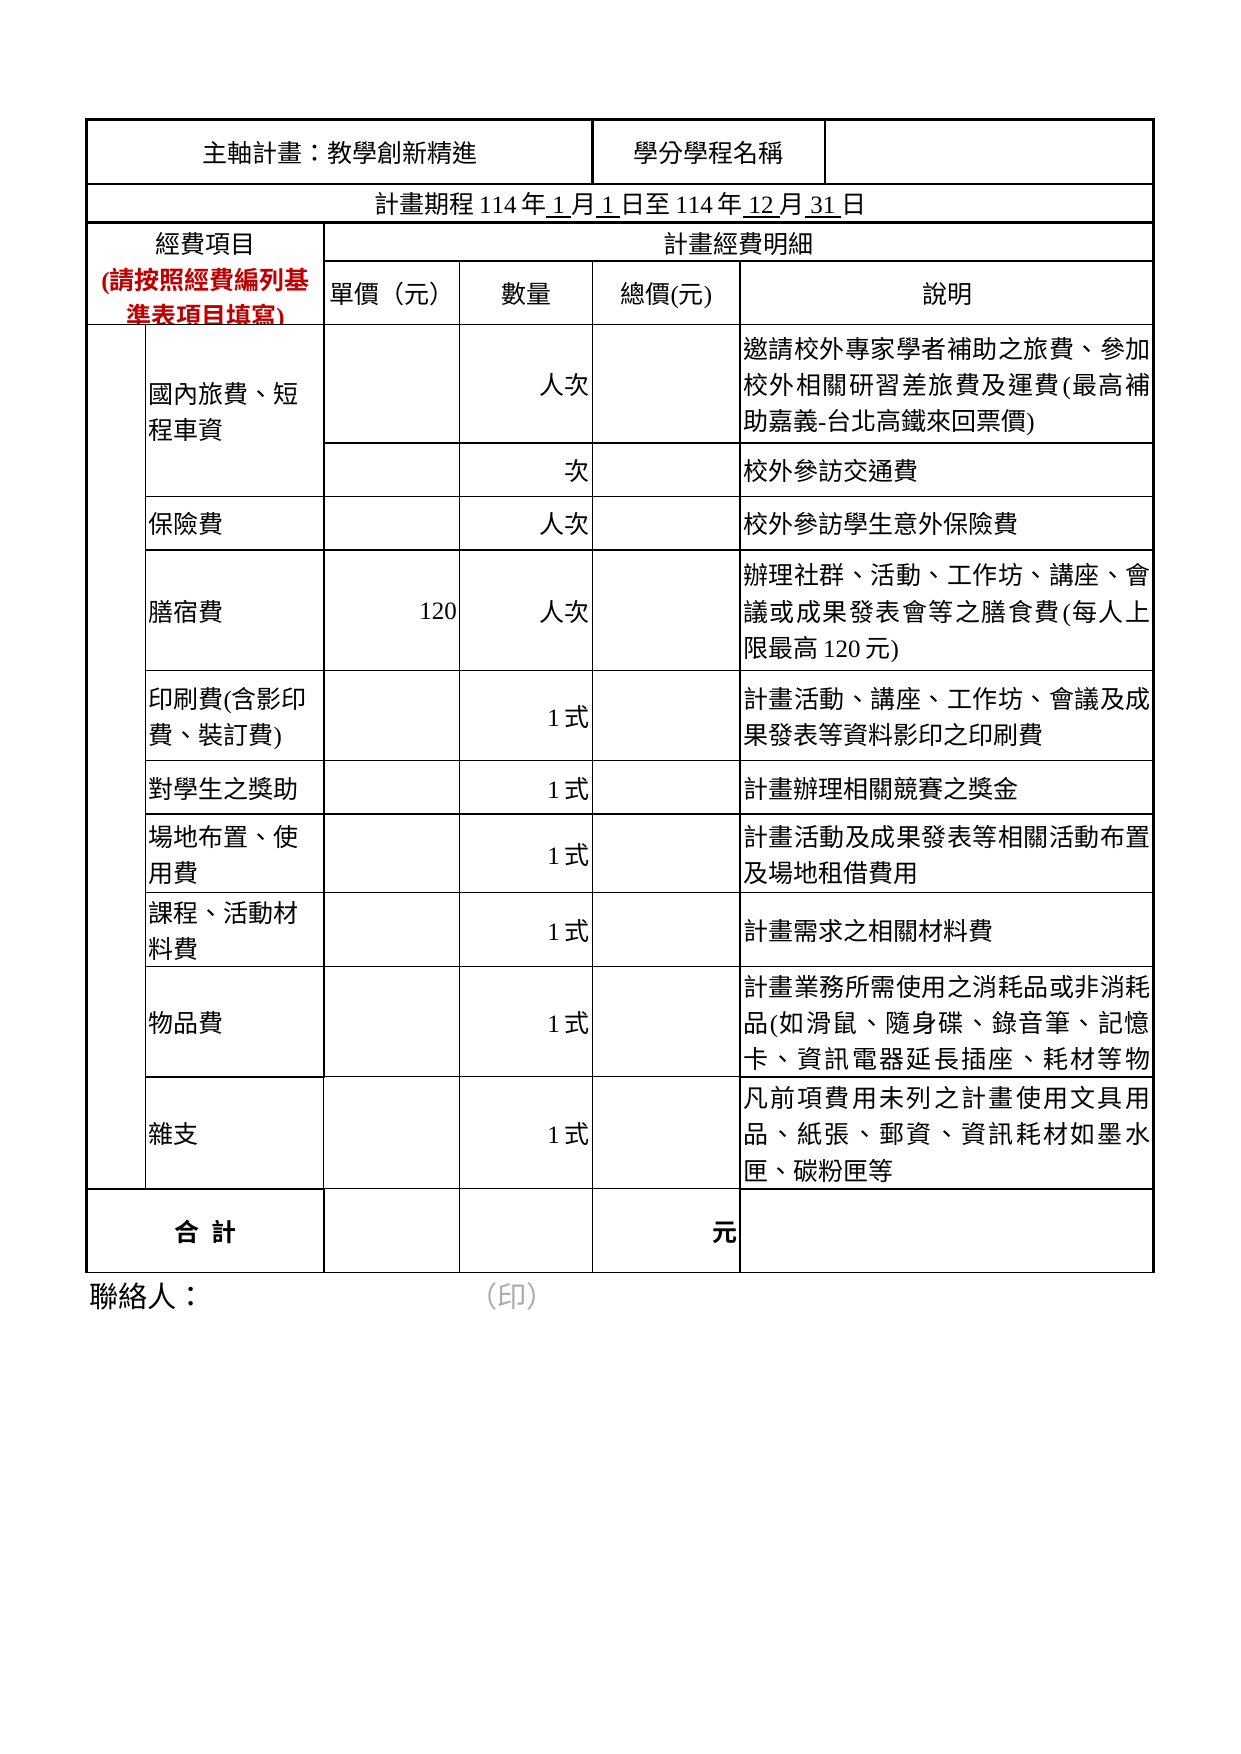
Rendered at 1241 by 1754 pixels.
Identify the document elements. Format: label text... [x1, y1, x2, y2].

table_cell 經費項目 (請按照經費編列基準表項目填寫) [88, 224, 323, 323]
table_header [826, 121, 1152, 183]
table_cell 1式 [460, 815, 592, 892]
table_cell 人次 [460, 551, 592, 670]
table_cell 1式 [460, 893, 592, 966]
table_cell [593, 671, 739, 760]
table_cell [324, 1077, 459, 1188]
table_cell 辦理社群、活動、工作坊、講座、會議或成果發表會等之膳食費(每人上限最高120元) [741, 551, 1152, 670]
table_cell 計畫活動、講座、工作坊、會議及成果發表等資料影印之印刷費 [741, 671, 1152, 760]
table_cell 物品費 [146, 967, 323, 1076]
table_cell 膳宿費 [146, 551, 323, 670]
table_cell [325, 815, 459, 892]
table_cell [325, 893, 459, 966]
table_cell 說明 [741, 262, 1152, 323]
table_cell 總價(元) [593, 262, 739, 323]
table_cell [593, 815, 739, 892]
table_cell 保險費 [146, 497, 323, 549]
table_cell [593, 551, 739, 670]
table_header 主軸計畫：教學創新精進 [88, 121, 591, 183]
table_cell 人次 [460, 497, 592, 549]
table_cell 校外參訪交通費 [741, 444, 1152, 496]
table_cell [593, 1077, 739, 1188]
table_cell 計畫經費明細 [325, 224, 1152, 260]
table_cell 1式 [460, 761, 592, 813]
table_cell 人次 [460, 325, 592, 442]
table_header 學分學程名稱 [594, 121, 824, 183]
table_cell [325, 444, 459, 496]
table_cell 對學生之獎助 [146, 761, 323, 813]
table_cell 數量 [460, 262, 592, 323]
table_cell [741, 1190, 1152, 1272]
table_cell 計畫期程114年 1 月 1 日至114年 12 月 31 日 [88, 185, 1152, 221]
table_cell [593, 497, 739, 549]
table_cell 雜支 [146, 1078, 323, 1188]
table_cell 120 [325, 551, 459, 670]
table_cell 次 [460, 444, 592, 496]
table_cell 單價（元） [325, 262, 459, 323]
table_cell [325, 497, 459, 549]
table_cell [325, 671, 459, 760]
text 聯絡人： （印） [89, 1273, 1152, 1315]
table_cell [325, 1189, 459, 1272]
table_cell 計畫活動及成果發表等相關活動布置及場地租借費用 [741, 815, 1152, 892]
table_cell 印刷費(含影印費、裝訂費) [146, 671, 323, 760]
table_cell [460, 1189, 592, 1272]
table_cell 校外參訪學生意外保險費 [741, 497, 1152, 549]
table_cell 計畫業務所需使用之消耗品或非消耗品(如滑鼠、隨身碟、錄音筆、記憶卡、資訊電器延長插座、耗材等物品) [741, 967, 1152, 1076]
table_cell 合 計 [88, 1190, 323, 1272]
table_cell 計畫辦理相關競賽之獎金 [741, 761, 1152, 813]
table_cell 國內旅費、短程車資 [146, 325, 323, 496]
table_cell [325, 761, 459, 813]
table_cell [593, 444, 739, 496]
table_cell 計畫需求之相關材料費 [741, 893, 1152, 966]
table_cell 邀請校外專家學者補助之旅費、參加校外相關研習差旅費及運費(最高補助嘉義-台北高鐵來回票價) [741, 325, 1152, 442]
table_cell [593, 325, 739, 442]
table_cell 凡前項費用未列之計畫使用文具用品、紙張、郵資、資訊耗材如墨水匣、碳粉匣等 [741, 1078, 1152, 1188]
table_cell [593, 893, 739, 966]
table_cell 元 [593, 1189, 739, 1272]
table_cell 1式 [460, 671, 592, 760]
table_cell [325, 325, 459, 442]
table_cell [593, 761, 739, 813]
table_cell [325, 967, 459, 1076]
table_cell 1式 [460, 967, 592, 1076]
table_cell [593, 967, 739, 1076]
table_cell 場地布置、使用費 [146, 815, 323, 892]
table_cell 課程、活動材料費 [146, 893, 323, 966]
table_cell 1式 [460, 1077, 592, 1188]
